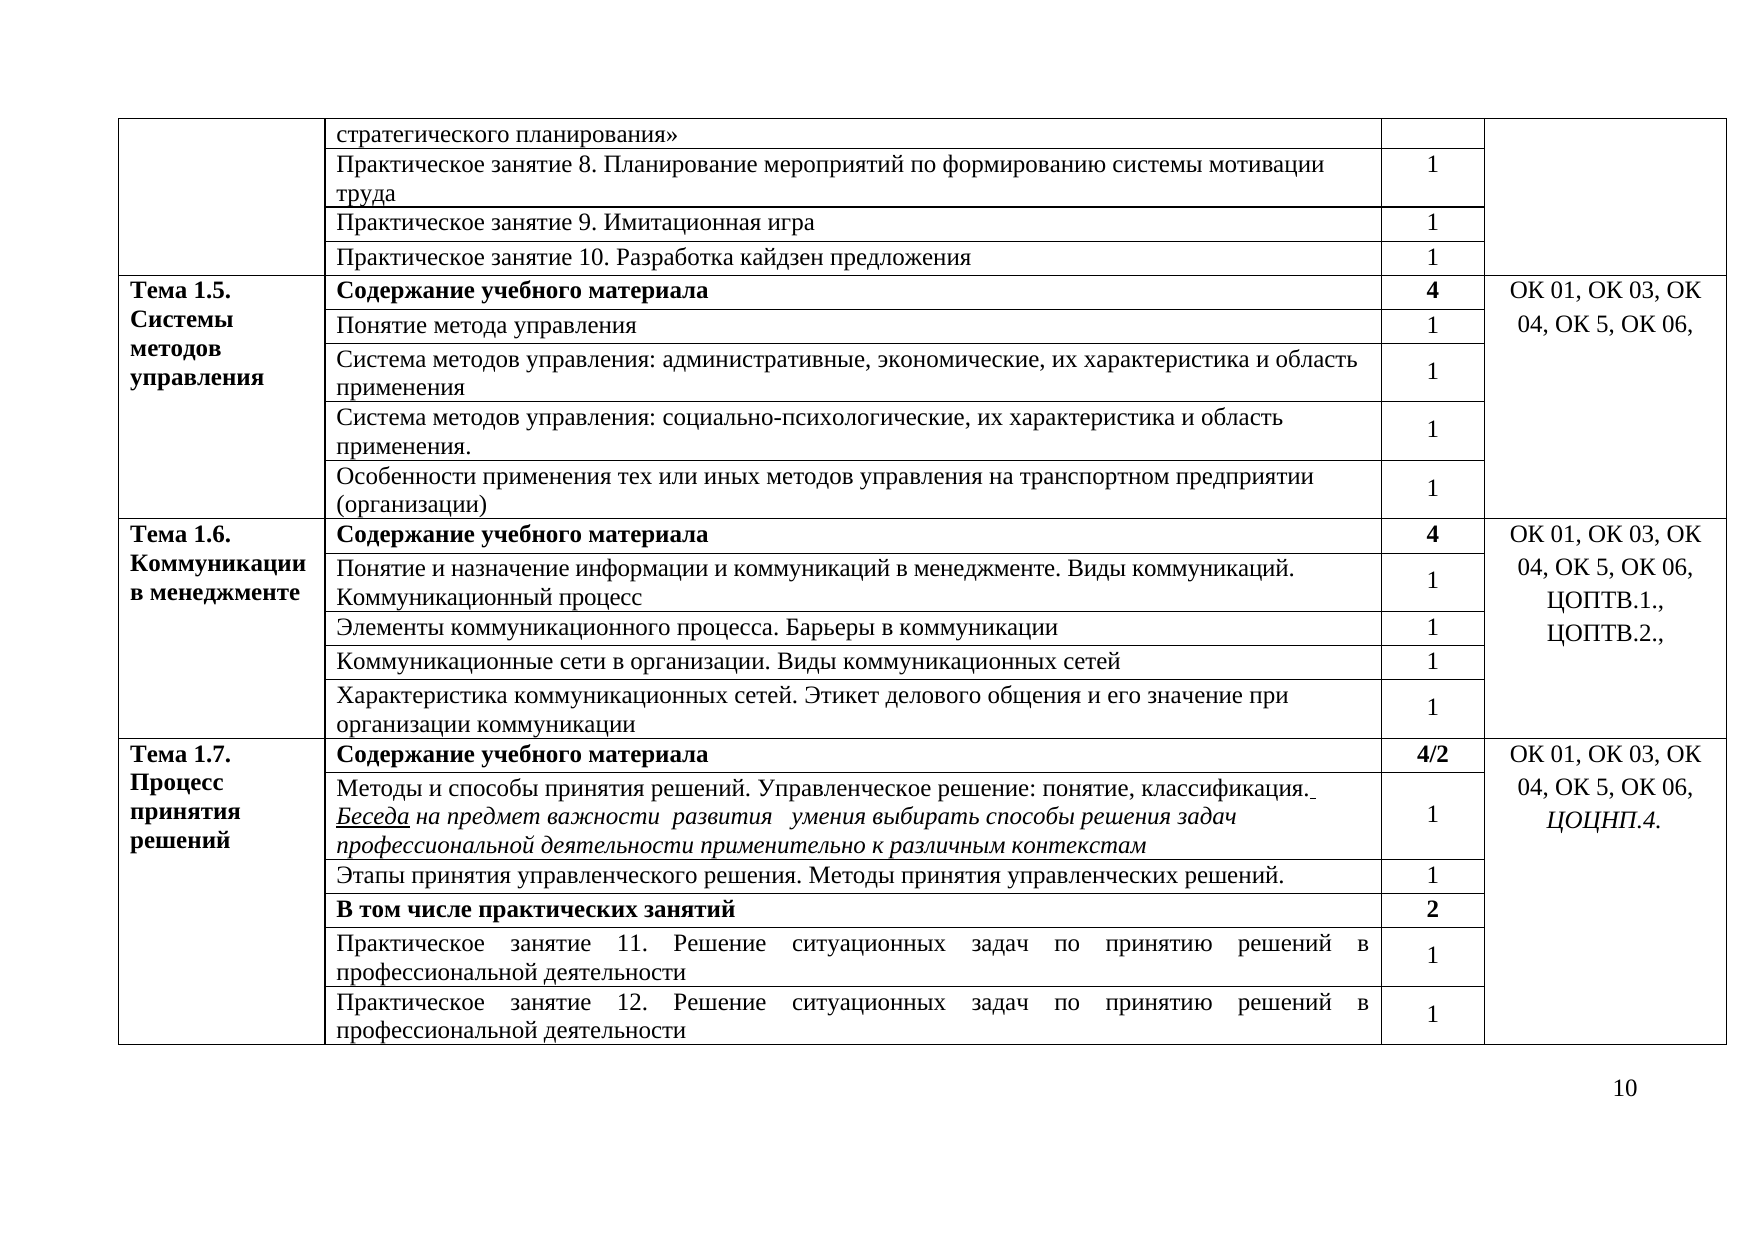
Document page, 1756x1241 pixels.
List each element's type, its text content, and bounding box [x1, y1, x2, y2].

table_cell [326, 119, 1381, 148]
table_cell 1 [1382, 149, 1484, 206]
table_cell 2 [1382, 894, 1484, 927]
table_cell Система методов управления: административные, экономические, их характеристика и область применения [326, 344, 1381, 401]
table_cell 1 [1382, 987, 1484, 1044]
table_cell Тема 1.5. Системы методов управления [119, 276, 324, 518]
table_cell Тема 1.6. Коммуникации в менеджменте [119, 519, 324, 738]
table_cell ОК 01, ОК 03, ОК 04, ОК 5, ОК 06, ЦОЦНП.4. [1485, 739, 1726, 1044]
table_cell Характеристика коммуникационных сетей. Этикет делового общения и его значение при организации коммуникации [326, 680, 1381, 738]
table_cell 4/2 [1382, 739, 1484, 772]
table_cell 1 [1382, 860, 1484, 893]
table_cell Практическое занятие 12. Решение ситуационных задач по принятию решений в профессиональной деятельности [326, 987, 1381, 1044]
table_cell 1 [1382, 344, 1484, 401]
table_cell Методы и способы принятия решений. Управленческое решение: понятие, классификация. Беседа на предмет важности развития умения выбирать способы решения задач профессиональной деятельности применительно к различным контекстам [326, 773, 1381, 859]
table_cell 1 [1382, 208, 1484, 241]
table_cell Система методов управления: социально-психологические, их характеристика и область применения. [326, 402, 1381, 460]
table_cell 4 [1382, 519, 1484, 552]
table_cell Особенности применения тех или иных методов управления на транспортном предприятии (организации) [326, 461, 1381, 518]
table_cell Содержание учебного материала [326, 519, 1381, 552]
table_cell Содержание учебного материала [326, 739, 1381, 772]
table_cell 1 [1382, 554, 1484, 611]
table_cell 4 [1382, 276, 1484, 309]
table_cell 1 [1382, 402, 1484, 460]
table_cell Понятие и назначение информации и коммуникаций в менеджменте. Виды коммуникаций. Коммуникационный процесс [326, 554, 1381, 611]
table_cell Понятие метода управления [326, 310, 1381, 343]
table_cell Этапы принятия управленческого решения. Методы принятия управленческих решений. [326, 860, 1381, 893]
table_cell 1 [1382, 310, 1484, 343]
table_cell Коммуникационные сети в организации. Виды коммуникационных сетей [326, 646, 1381, 679]
table_cell ОК 01, ОК 03, ОК 04, ОК 5, ОК 06, [1485, 276, 1726, 518]
table_cell Содержание учебного материала [326, 276, 1381, 309]
table_cell Практическое занятие 10. Разработка кайдзен предложения [326, 242, 1381, 274]
table_cell Практическое занятие 9. Имитационная игра [326, 208, 1381, 241]
table_cell 1 [1382, 928, 1484, 986]
table_cell Практическое занятие 11. Решение ситуационных задач по принятию решений в профессиональной деятельности [326, 928, 1381, 986]
table_cell Практическое занятие 8. Планирование мероприятий по формированию системы мотивации труда [326, 149, 1381, 206]
table_cell Элементы коммуникационного процесса. Барьеры в коммуникации [326, 612, 1381, 645]
table_cell 1 [1382, 242, 1484, 274]
table_cell 1 [1382, 646, 1484, 679]
table_cell Тема 1.7. Процесс принятия решений [119, 739, 324, 1044]
table_cell 1 [1382, 612, 1484, 645]
table_cell 1 [1382, 773, 1484, 859]
table_cell 1 [1382, 680, 1484, 738]
table_cell 1 [1382, 119, 1484, 148]
table_cell 1 [1382, 461, 1484, 518]
table_cell ОК 01, ОК 03, ОК 04, ОК 5, ОК 06, ЦОПТВ.1., ЦОПТВ.2., [1485, 519, 1726, 738]
table_cell В том числе практических занятий [326, 894, 1381, 927]
